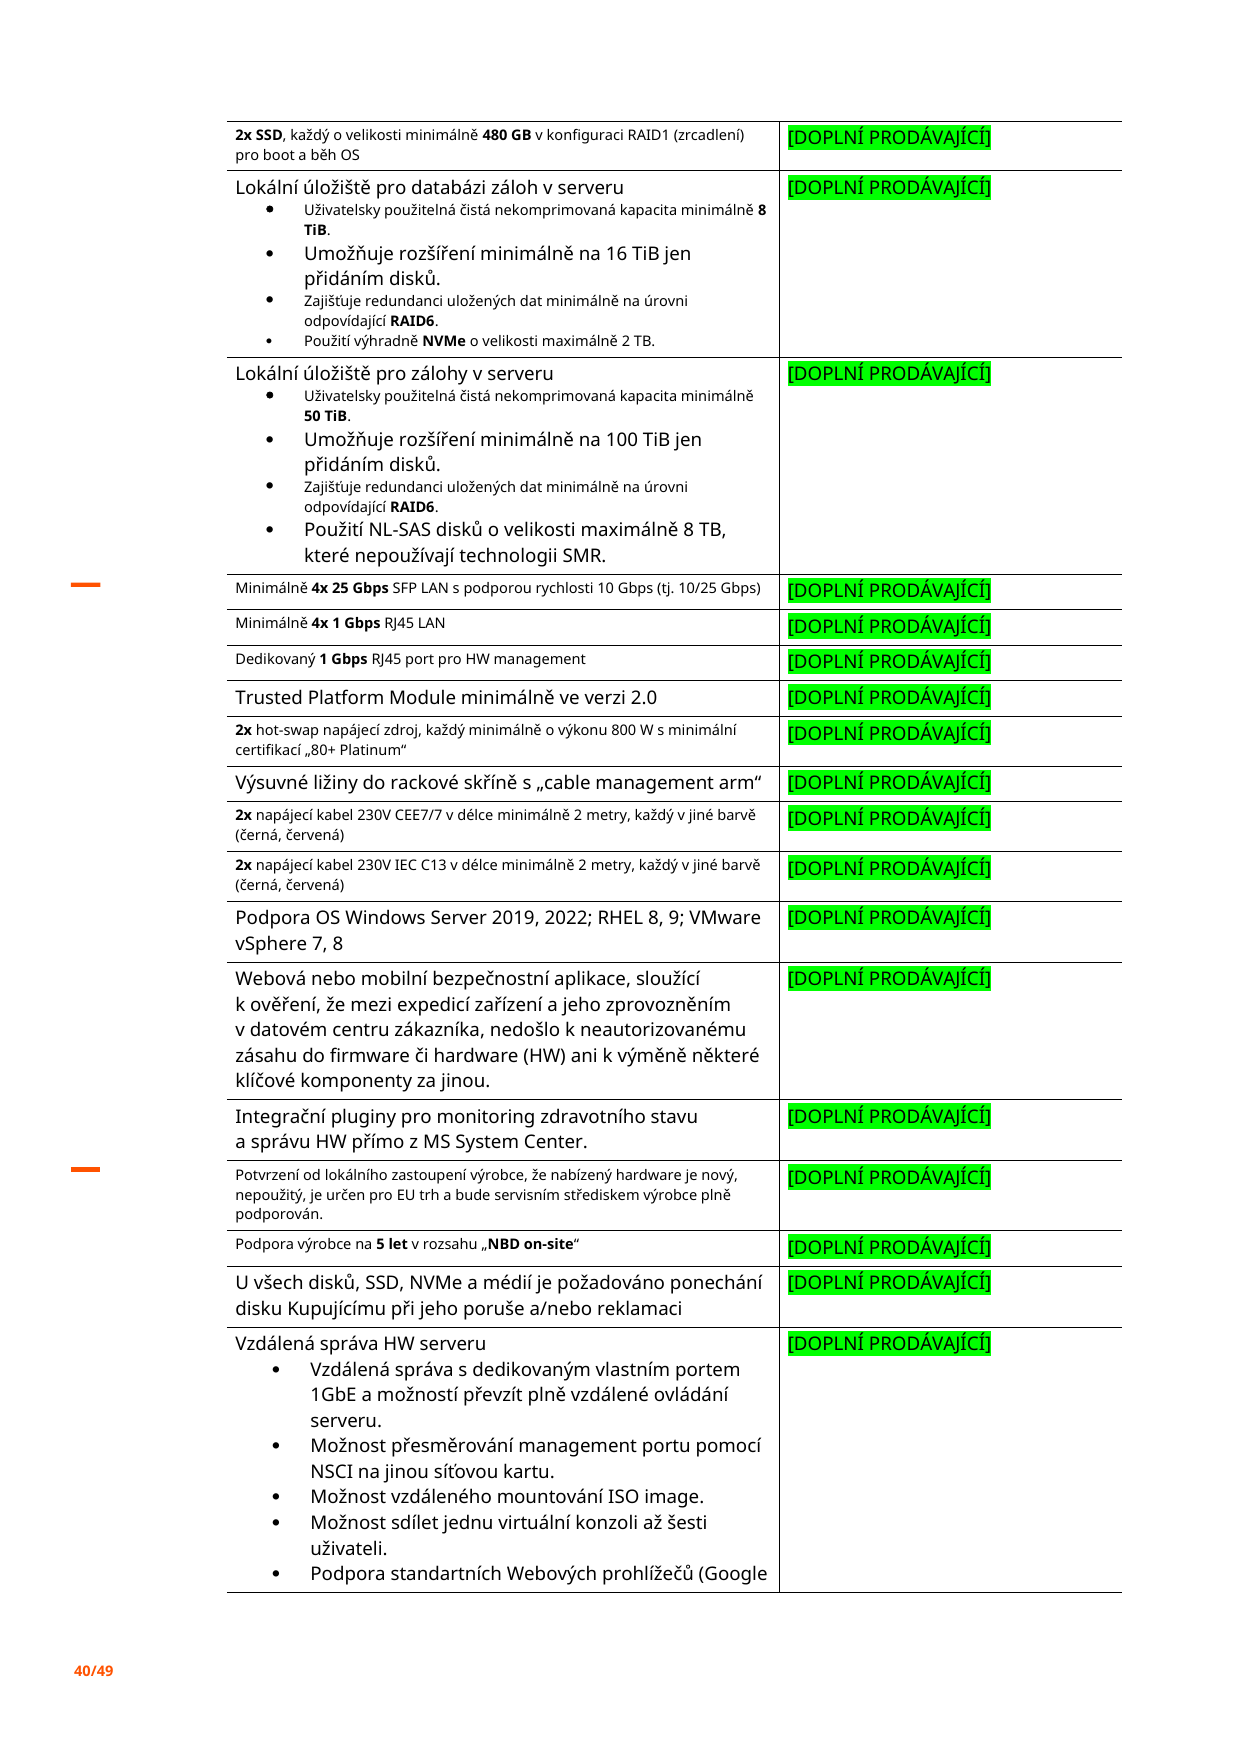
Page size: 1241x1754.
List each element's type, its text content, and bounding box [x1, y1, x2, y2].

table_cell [780, 122, 1122, 170]
table_cell [DOPLNÍ PRODÁVAJÍCÍ] [780, 902, 1122, 962]
table_cell [DOPLNÍ PRODÁVAJÍCÍ] [780, 767, 1122, 801]
table_cell [DOPLNÍ PRODÁVAJÍCÍ] [780, 963, 1122, 1099]
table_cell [227, 1328, 779, 1592]
table_cell 2x hot-swap napájecí zdroj, každý minimálně o výkonu 800 W s minimální certifikací „80+ Platinum“ [227, 717, 779, 766]
table_cell Potvrzení od lokálního zastoupení výrobce, že nabízený hardware je nový, nepoužitý, je určen pro EU trh a bude servisním střediskem výrobce plně podporován. [227, 1161, 779, 1230]
table_cell Podpora výrobce na 5 let v rozsahu „NBD on-site“ [227, 1231, 779, 1266]
table_cell 2x SSD, každý o velikosti minimálně 480 GB v konfiguraci RAID1 (zrcadlení) pro boot a běh OS [227, 122, 779, 170]
table_cell Integrační pluginy pro monitoring zdravotního stavu a správu HW přímo z MS System Center. [227, 1100, 779, 1160]
table_cell [DOPLNÍ PRODÁVAJÍCÍ] [780, 717, 1122, 766]
table_cell [DOPLNÍ PRODÁVAJÍCÍ] [780, 171, 1122, 356]
table_cell Trusted Platform Module minimálně ve verzi 2.0 [227, 681, 779, 716]
table_cell [DOPLNÍ PRODÁVAJÍCÍ] [780, 1100, 1122, 1160]
table_cell [DOPLNÍ PRODÁVAJÍCÍ] [780, 1161, 1122, 1230]
table_cell Minimálně 4x 1 Gbps RJ45 LAN [227, 610, 779, 645]
table_cell Lokální úložiště pro databázi záloh v serveru Uživatelsky použitelná čistá nekomprimovaná kapacita minimálně 8 TiB. Umožňuje rozšíření minimálně na 16 TiB jen přidáním disků. Zajišťuje redundanci uložených dat minimálně na úrovni odpovídající RAID6. Použití výhradně NVMe o velikosti maximálně 2 TB. [227, 171, 779, 356]
table_cell Lokální úložiště pro zálohy v serveru Uživatelsky použitelná čistá nekomprimovaná kapacita minimálně 50 TiB. Umožňuje rozšíření minimálně na 100 TiB jen přidáním disků. Zajišťuje redundanci uložených dat minimálně na úrovni odpovídající RAID6. Použití NL-SAS disků o velikosti maximálně 8 TB, které nepoužívají technologii SMR. [227, 358, 779, 574]
table_cell U všech disků, SSD, NVMe a médií je požadováno ponechání disku Kupujícímu při jeho poruše a/nebo reklamaci [227, 1267, 779, 1327]
table_cell [DOPLNÍ PRODÁVAJÍCÍ] [780, 575, 1122, 609]
table_cell [DOPLNÍ PRODÁVAJÍCÍ] [780, 358, 1122, 574]
table_cell [DOPLNÍ PRODÁVAJÍCÍ] [780, 1267, 1122, 1327]
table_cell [780, 1328, 1122, 1592]
table_cell [DOPLNÍ PRODÁVAJÍCÍ] [780, 1231, 1122, 1266]
table_cell [DOPLNÍ PRODÁVAJÍCÍ] [780, 681, 1122, 716]
table_cell [DOPLNÍ PRODÁVAJÍCÍ] [780, 610, 1122, 645]
table_cell Dedikovaný 1 Gbps RJ45 port pro HW management [227, 646, 779, 680]
table_cell Podpora OS Windows Server 2019, 2022; RHEL 8, 9; VMware vSphere 7, 8 [227, 902, 779, 962]
table_cell [DOPLNÍ PRODÁVAJÍCÍ] [780, 646, 1122, 680]
table_cell Webová nebo mobilní bezpečnostní aplikace, sloužící k ověření, že mezi expedicí zařízení a jeho zprovozněním v datovém centru zákazníka, nedošlo k neautorizovanému zásahu do firmware či hardware (HW) ani k výměně některé klíčové komponenty za jinou. [227, 963, 779, 1099]
table_cell [DOPLNÍ PRODÁVAJÍCÍ] [780, 802, 1122, 851]
table_cell 2x napájecí kabel 230V CEE7/7 v délce minimálně 2 metry, každý v jiné barvě (černá, červená) [227, 802, 779, 851]
table_cell [DOPLNÍ PRODÁVAJÍCÍ] [780, 852, 1122, 901]
table_cell Minimálně 4x 25 Gbps SFP LAN s podporou rychlosti 10 Gbps (tj. 10/25 Gbps) [227, 575, 779, 609]
table_cell 2x napájecí kabel 230V IEC C13 v délce minimálně 2 metry, každý v jiné barvě (černá, červená) [227, 852, 779, 901]
table_cell Výsuvné ližiny do rackové skříně s „cable management arm“ [227, 767, 779, 801]
